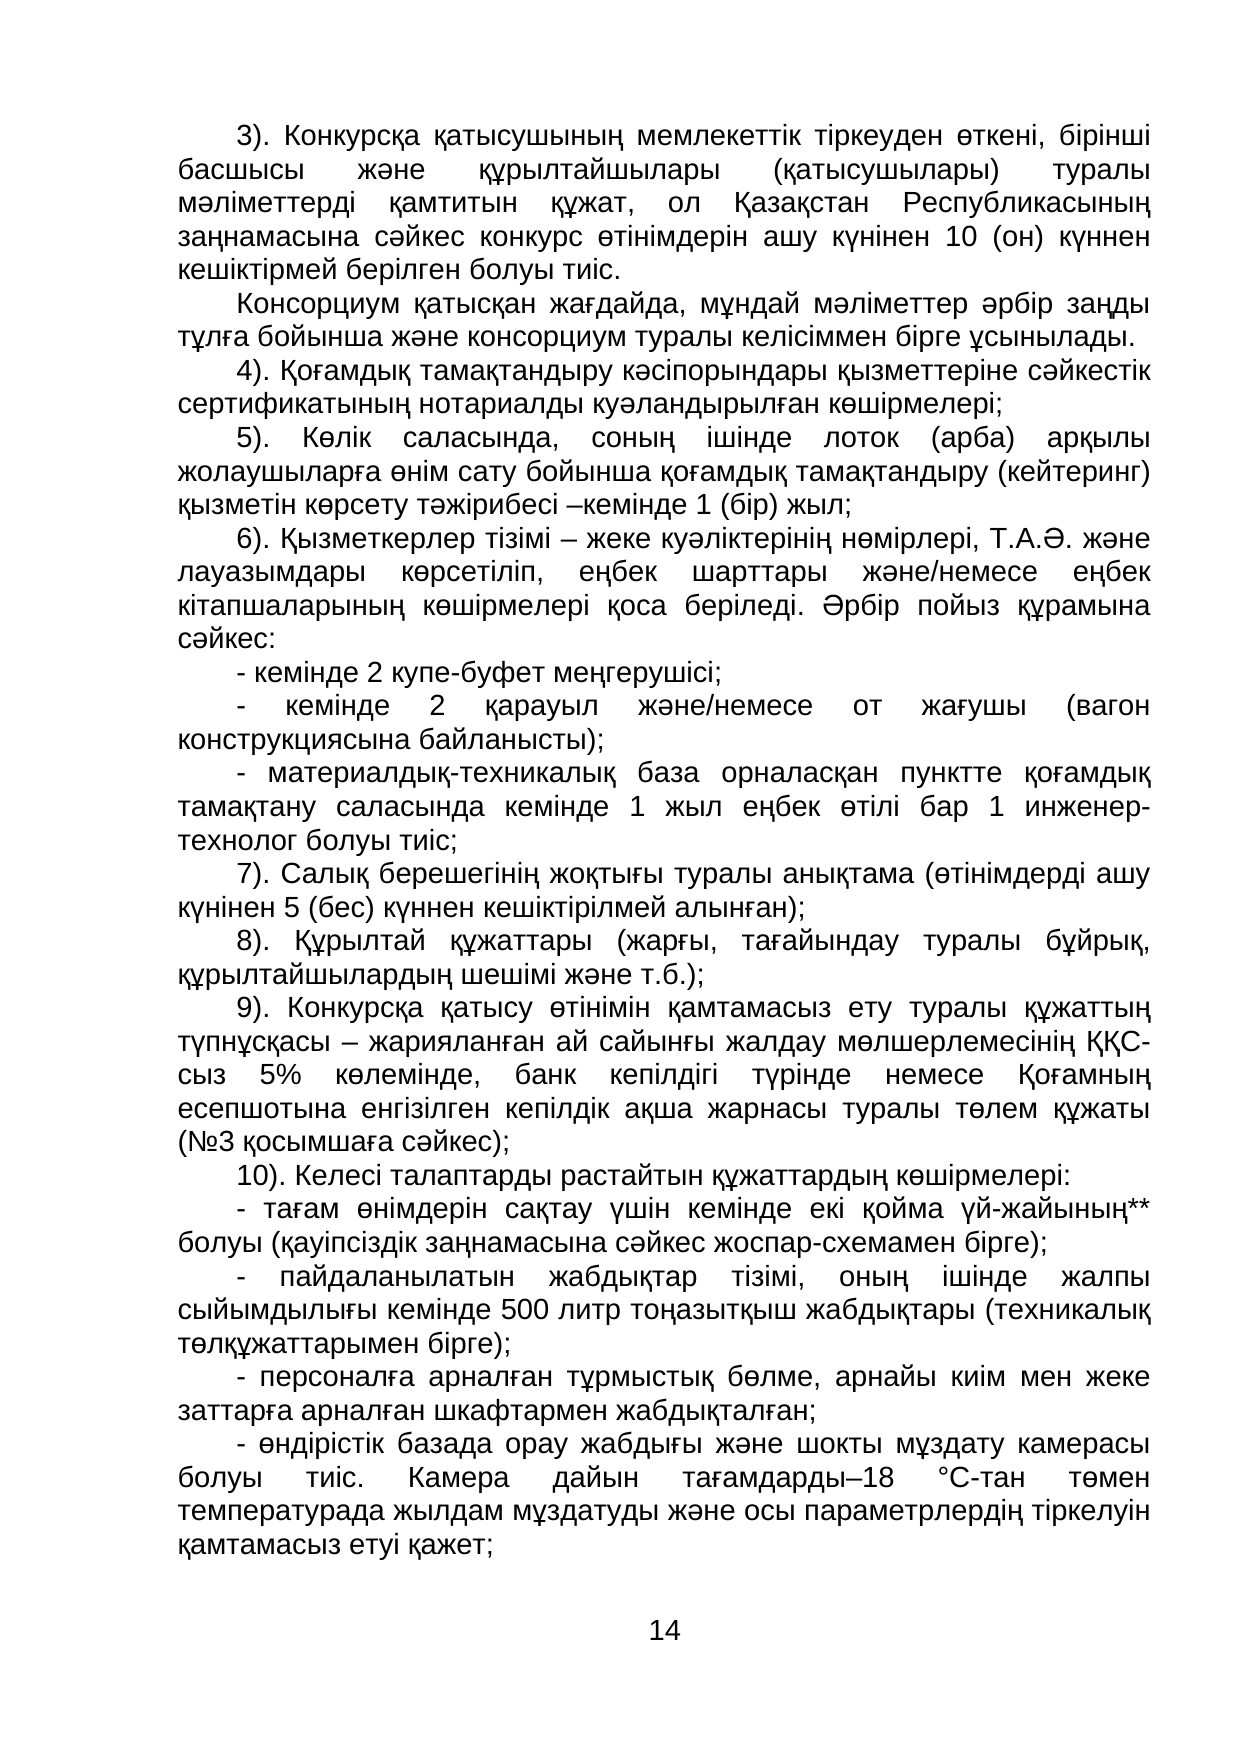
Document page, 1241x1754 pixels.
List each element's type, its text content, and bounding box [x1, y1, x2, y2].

text - кемінде 2 қарауыл және/немесе от жағушы (вагон конструкциясына байланысты); [177, 688, 1152, 755]
text - өндірістік базада орау жабдығы және шокты мұздату камерасы болуы тиіс. Камера дайын тағамдарды–18 °C-тан төмен температурада жылдам мұздатуды және осы параметрлердің тіркелуін қамтамасыз етуі қажет; [177, 1426, 1152, 1560]
text Консорциум қатысқан жағдайда, мұндай мәліметтер әрбір заңды тұлға бойынша және консорциум туралы келісіммен бірге ұсынылады. [177, 286, 1152, 353]
text - пайдаланылатын жабдықтар тізімі, оның ішінде жалпы сыйымдылығы кемінде 500 литр тоңазытқыш жабдықтары (техникалық төлқұжаттарымен бірге); [177, 1258, 1152, 1359]
text 8). Құрылтай құжаттары (жарғы, тағайындау туралы бұйрық, құрылтайшылардың шешімі және т.б.); [177, 923, 1152, 990]
text 5). Көлік саласында, соның ішінде лоток (арба) арқылы жолаушыларға өнім сату бойынша қоғамдық тамақтандыру (кейтеринг) қызметін көрсету тәжірибесі –кемінде 1 (бір) жыл; [177, 420, 1152, 521]
text 9). Конкурсқа қатысу өтінімін қамтамасыз ету туралы құжаттың түпнұсқасы – жарияланған ай сайынғы жалдау мөлшерлемесінің ҚҚС-сыз 5% көлемінде, банк кепілдігі түрінде немесе Қоғамның есепшотына енгізілген кепілдік ақша жарнасы туралы төлем құжаты (№3 қосымшаға сәйкес); [177, 990, 1152, 1158]
text - персоналға арналған тұрмыстық бөлме, арнайы киім мен жеке заттарға арналған шкафтармен жабдықталған; [177, 1359, 1152, 1426]
text 10). Келесі талаптарды растайтын құжаттардың көшірмелері: [177, 1158, 1152, 1191]
text 4). Қоғамдық тамақтандыру кәсіпорындары қызметтеріне сәйкестік сертификатының нотариалды куәландырылған көшірмелері; [177, 353, 1152, 420]
text 7). Салық берешегінің жоқтығы туралы анықтама (өтінімдерді ашу күнінен 5 (бес) күннен кешіктірілмей алынған); [177, 856, 1152, 923]
text - тағам өнімдерін сақтау үшін кемінде екі қойма үй-жайының** болуы (қауіпсіздік заңнамасына сәйкес жоспар-схемамен бірге); [177, 1191, 1152, 1258]
text 6). Қызметкерлер тізімі – жеке куәліктерінің нөмірлері, Т.А.Ә. және лауазымдары көрсетіліп, еңбек шарттары және/немесе еңбек кітапшаларының көшірмелері қоса беріледі. Әрбір пойыз құрамына сәйкес: [177, 521, 1152, 655]
text 3). Конкурсқа қатысушының мемлекеттік тіркеуден өткені, бірінші басшысы және құрылтайшылары (қатысушылары) туралы мәліметтерді қамтитын құжат, ол Қазақстан Республикасының заңнамасына сәйкес конкурс өтінімдерін ашу күнінен 10 (он) күннен кешіктірмей берілген болуы тиіс. [177, 118, 1152, 286]
text - материалдық-техникалық база орналасқан пунктте қоғамдық тамақтану саласында кемінде 1 жыл еңбек өтілі бар 1 инженер-технолог болуы тиіс; [177, 755, 1152, 856]
text - кемінде 2 купе-буфет меңгерушісі; [177, 655, 1152, 688]
